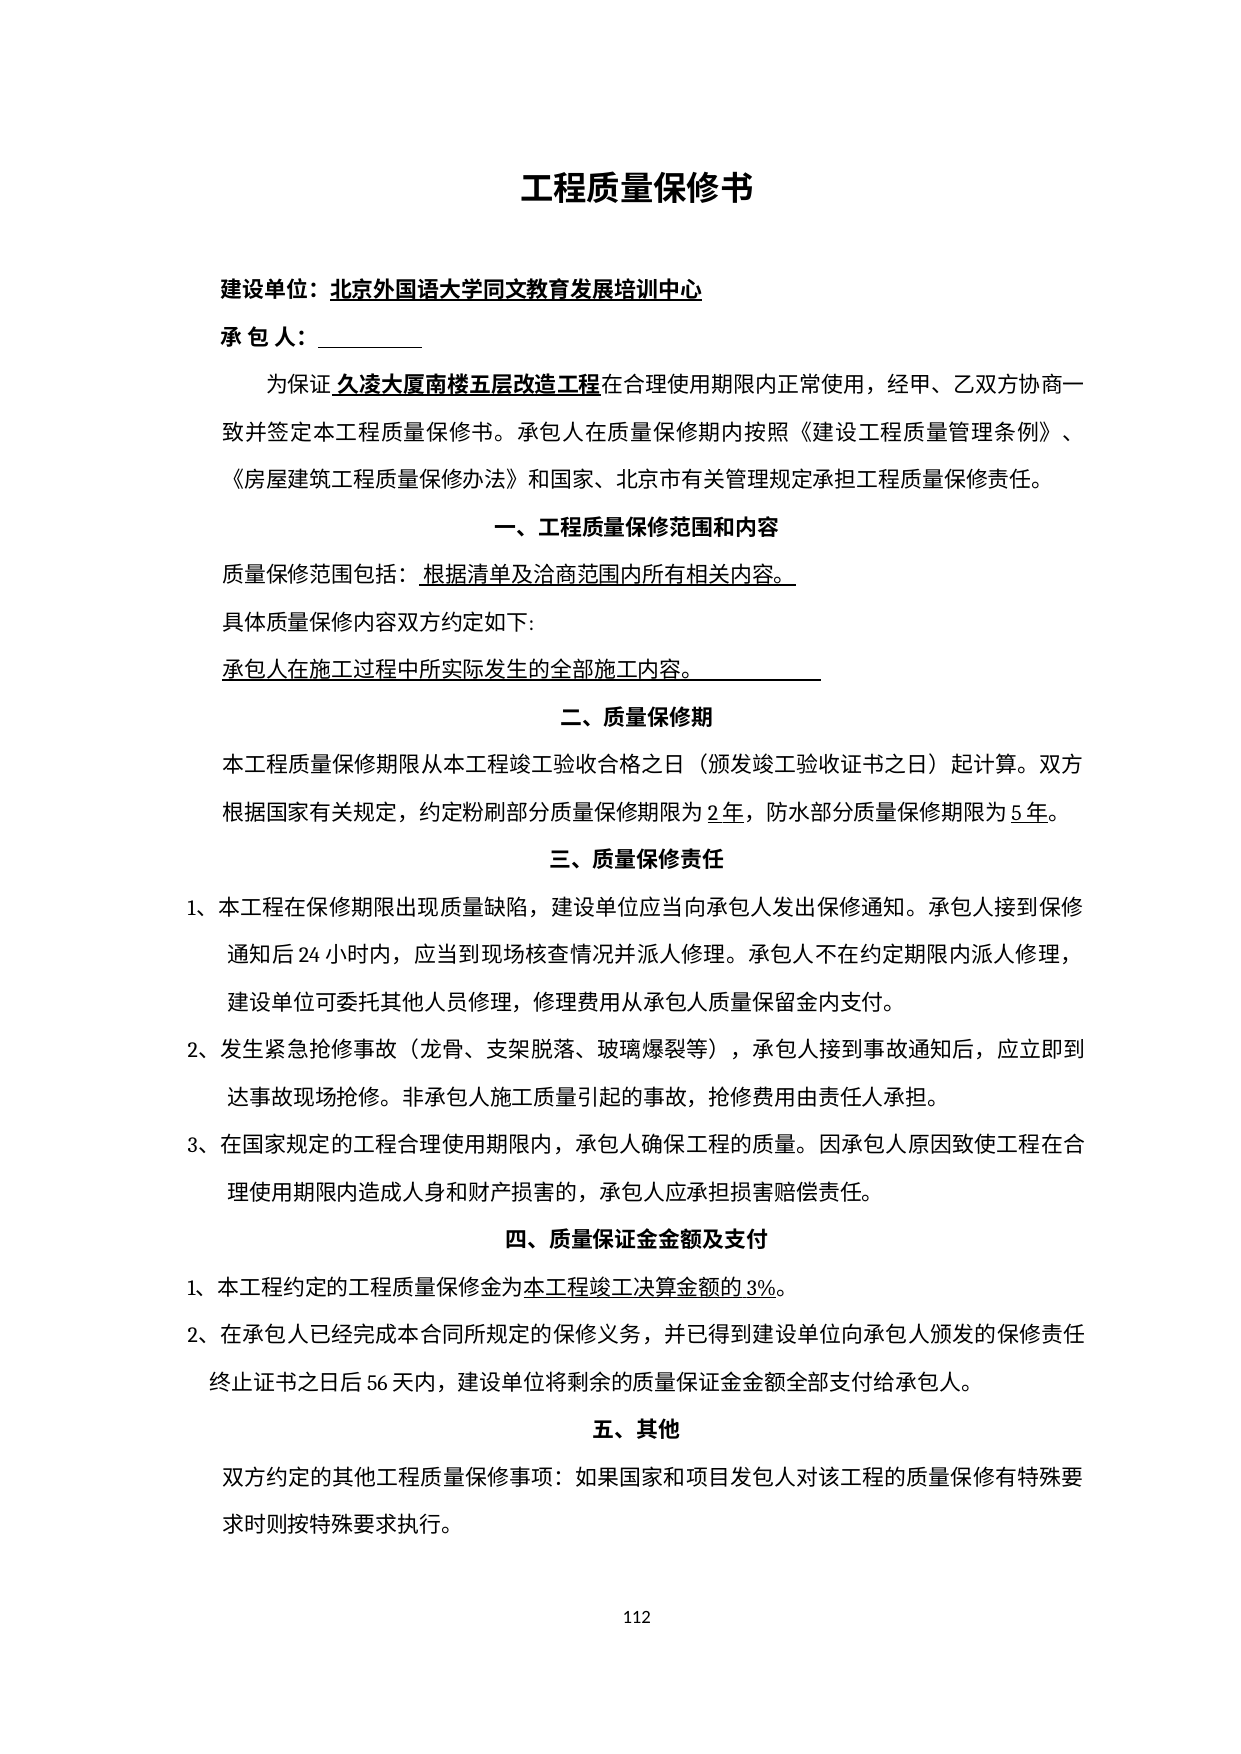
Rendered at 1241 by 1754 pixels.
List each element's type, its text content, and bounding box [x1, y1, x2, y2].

text 1、本工程在保修期限出现质量缺陷，建设单位应当向承包人发出保修通知。承包人接到保修通知后24小时内，应当到现场核查情况并派人修理。承包人不在约定期限内派人修理，建设单位可委托其他人员修理，修理费用从承包人质量保留金内支付。 [187, 889, 1085, 1016]
text 双方约定的其他工程质量保修事项：如果国家和项目发包人对该工程的质量保修有特殊要求时则按特殊要求执行。 [222, 1459, 1085, 1539]
subtitle 二、质量保修期 [187, 699, 1085, 731]
text 为保证 久凌大厦南楼五层改造工程在合理使用期限内正常使用，经甲、乙双方协商一致并签定本工程质量保修书。承包人在质量保修期内按照《建设工程质量管理条例》、《房屋建筑工程质量保修办法》和国家、北京市有关管理规定承担工程质量保修责任。 [222, 367, 1085, 494]
text 具体质量保修内容双方约定如下: [222, 604, 1085, 636]
text 2、发生紧急抢修事故（龙骨、支架脱落、玻璃爆裂等），承包人接到事故通知后，应立即到达事故现场抢修。非承包人施工质量引起的事故，抢修费用由责任人承担。 [187, 1032, 1085, 1111]
text 1、本工程约定的工程质量保修金为本工程竣工决算金额的3%。 [187, 1269, 1085, 1301]
text 3、在国家规定的工程合理使用期限内，承包人确保工程的质量。因承包人原因致使工程在合理使用期限内造成人身和财产损害的，承包人应承担损害赔偿责任。 [187, 1127, 1085, 1206]
subtitle 一、工程质量保修范围和内容 [187, 509, 1085, 541]
text 承包人在施工过程中所实际发生的全部施工内容。 [222, 652, 1085, 684]
text 承 包 人： [187, 319, 1085, 351]
text 本工程质量保修期限从本工程竣工验收合格之日（颁发竣工验收证书之日）起计算。双方根据国家有关规定，约定粉刷部分质量保修期限为2年，防水部分质量保修期限为5年。 [222, 747, 1085, 826]
text 2、在承包人已经完成本合同所规定的保修义务，并已得到建设单位向承包人颁发的保修责任终止证书之日后56天内，建设单位将剩余的质量保证金金额全部支付给承包人。 [187, 1317, 1085, 1396]
text 工程质量保修书 [187, 162, 1085, 210]
subtitle 五、其他 [187, 1412, 1085, 1444]
text 质量保修范围包括： 根据清单及洽商范围内所有相关内容。 [222, 557, 1085, 589]
subtitle 三、质量保修责任 [187, 842, 1085, 874]
text 建设单位：北京外国语大学同文教育发展培训中心 [187, 272, 1085, 304]
subtitle 四、质量保证金金额及支付 [187, 1222, 1085, 1254]
